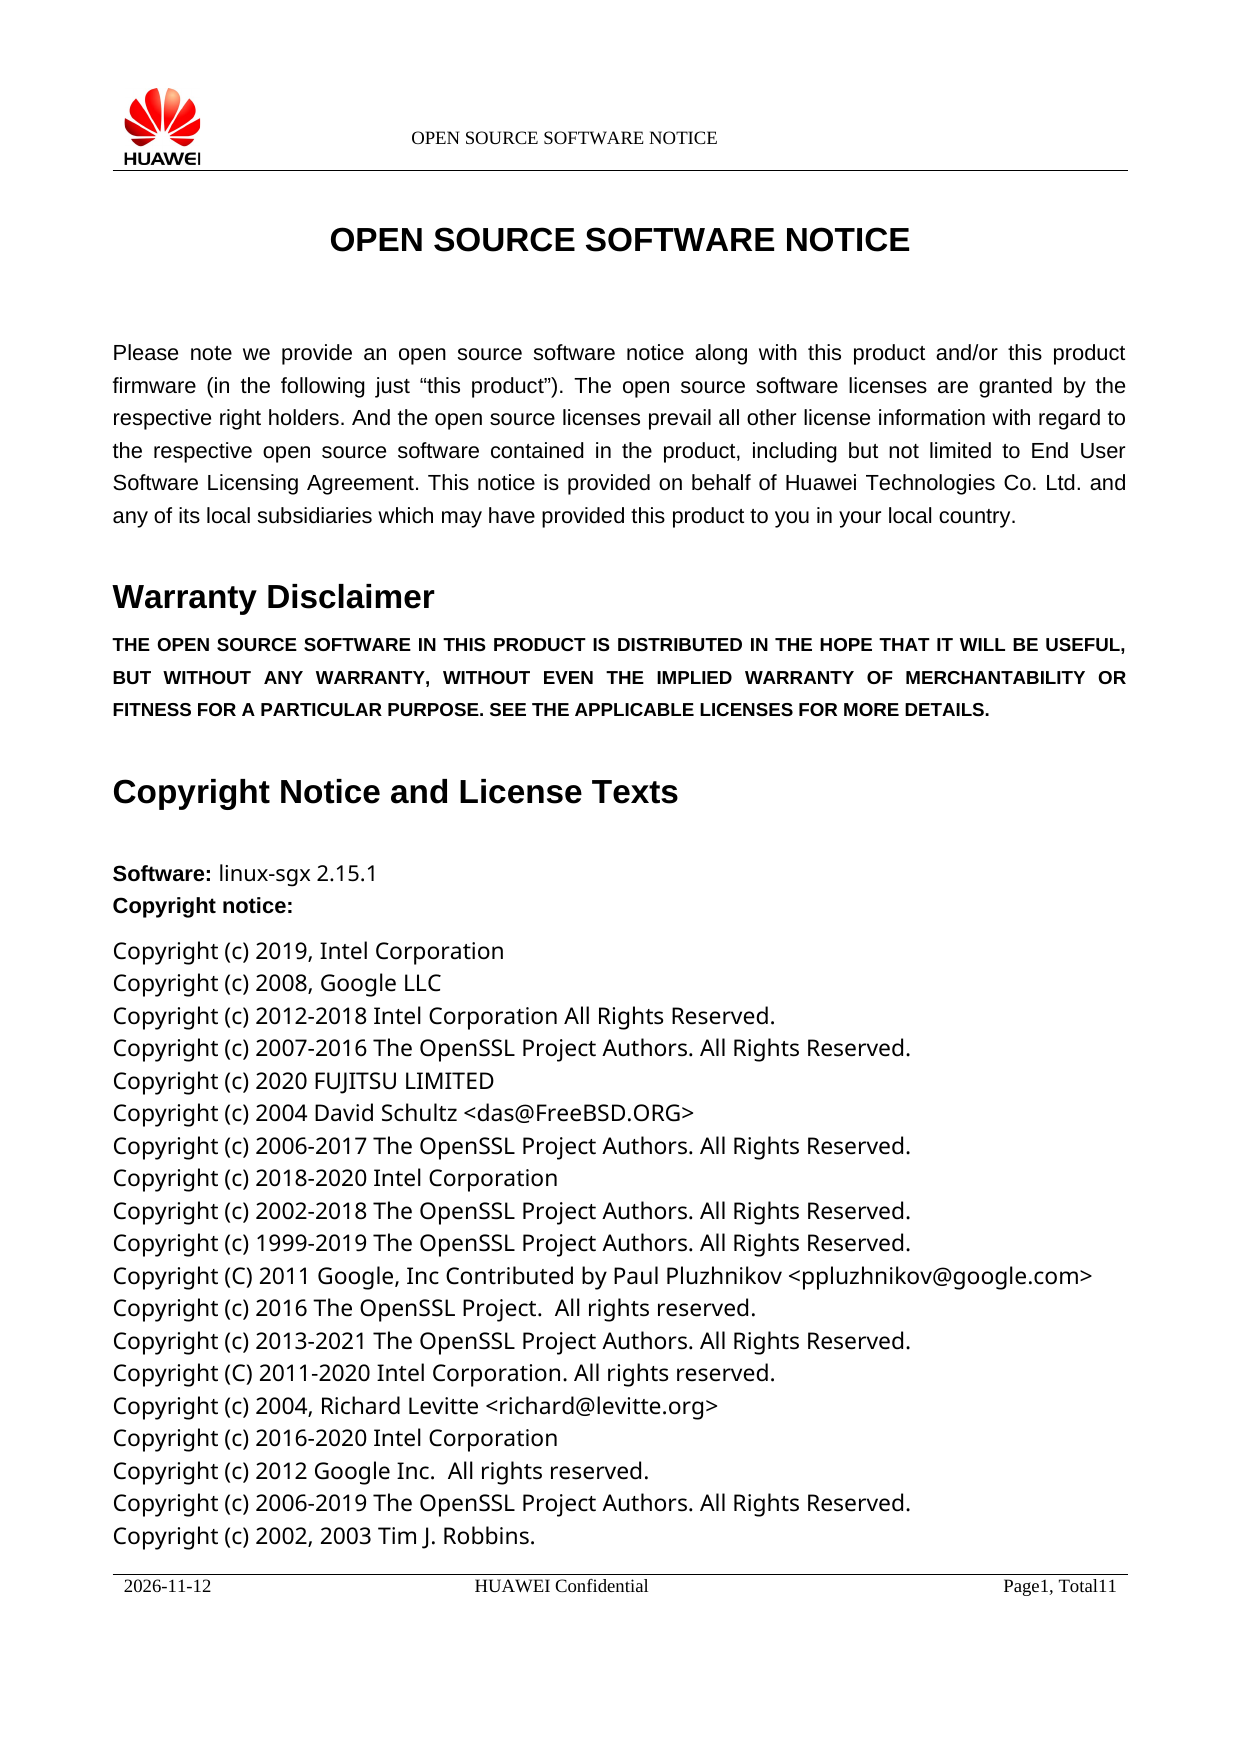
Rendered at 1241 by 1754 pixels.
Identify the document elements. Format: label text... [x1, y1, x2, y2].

text OPEN SOURCE SOFTWARE NOTICE [112, 206, 1128, 271]
text The open source software in this product is distributed in the hope that it will be useful, but WITHOUT ANY WARRANTY, without even the implied warranty of MERCHANTABILITY or FITNESS FOR A PARTICULAR PURPOSE. See the applicable licenses for more details. [112, 629, 1128, 726]
text Warranty Disclaimer [112, 564, 1128, 629]
title Software: linux-sgx 2.15.1 [112, 856, 1128, 889]
text Please note we provide an open source software notice along with this product and/or this product firmware (in the following just “this product”). The open source software licenses are granted by the respective right holders. And the open source licenses prevail all other license information with regard to the respective open source software contained in the product, including but not limited to End User Software Licensing Agreement. This notice is provided on behalf of Huawei Technologies Co. Ltd. and any of its local subsidiaries which may have provided this product to you in your local country. [112, 336, 1128, 531]
picture [124, 88, 201, 165]
text Copyright Notice and License Texts [112, 759, 1128, 824]
text Copyright notice: [112, 889, 1128, 921]
